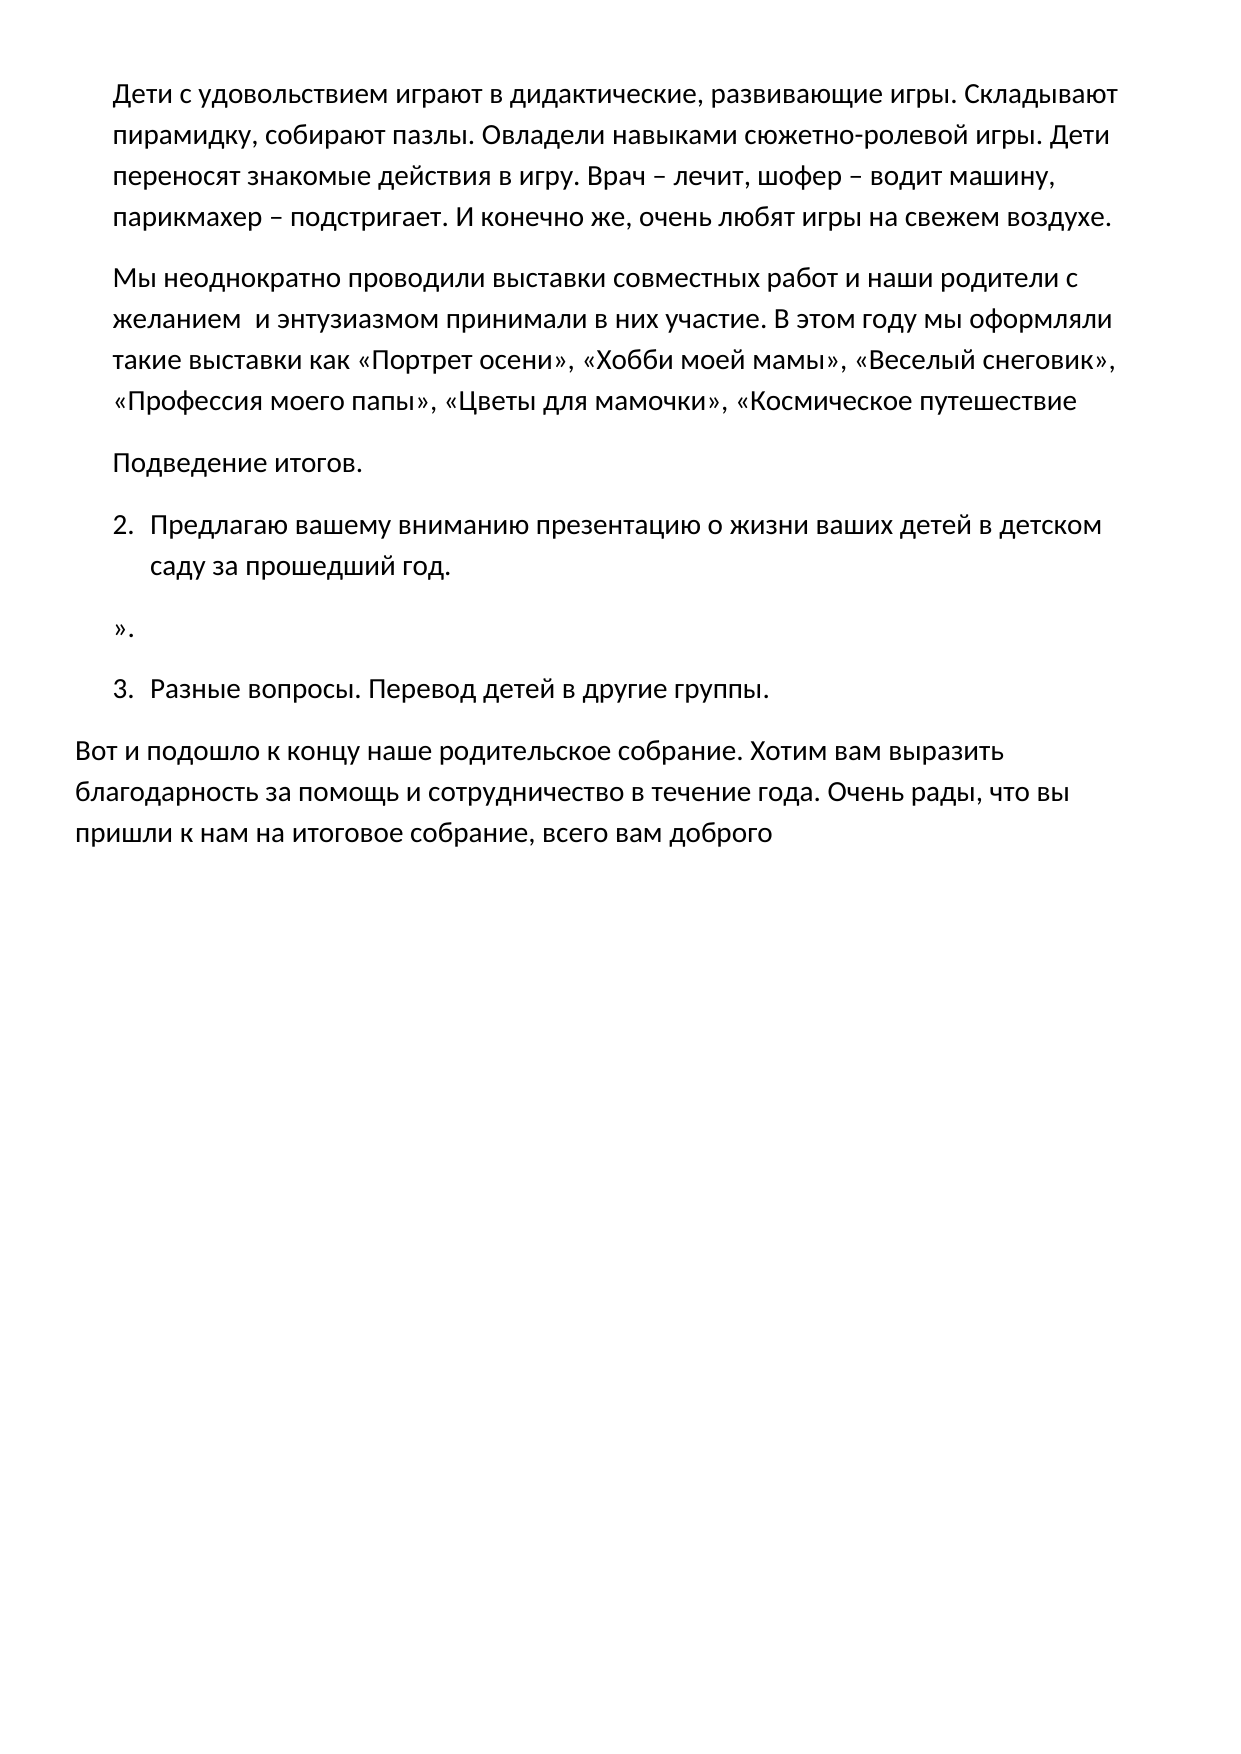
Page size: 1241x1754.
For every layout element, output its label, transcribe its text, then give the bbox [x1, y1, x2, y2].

text Подведение итогов. [112, 444, 1165, 480]
list Разные вопросы. Перевод детей в другие группы. [112, 670, 1165, 706]
text ». [112, 609, 1165, 644]
text Мы неоднократно проводили выставки совместных работ и наши родители с желанием и энтузиазмом принимали в них участие. В этом году мы оформляли такие выставки как «Портрет осени», «Хобби моей мамы», «Веселый снеговик», «Профессия моего папы», «Цветы для мамочки», «Космическое путешествие [112, 259, 1165, 418]
text Дети с удовольствием играют в дидактические, развивающие игры. Складывают пирамидку, собирают пазлы. Овладели навыками сюжетно-ролевой игры. Дети переносят знакомые действия в игру. Врач – лечит, шофер – водит машину, парикмахер – подстригает. И конечно же, очень любят игры на свежем воздухе. [112, 75, 1165, 233]
list Предлагаю вашему вниманию презентацию о жизни ваших детей в детском саду за прошедший год. [112, 506, 1165, 582]
text Вот и подошло к концу наше родительское собрание. Хотим вам выразить благодарность за помощь и сотрудничество в течение года. Очень рады, что вы пришли к нам на итоговое собрание, всего вам доброго [75, 732, 1165, 850]
